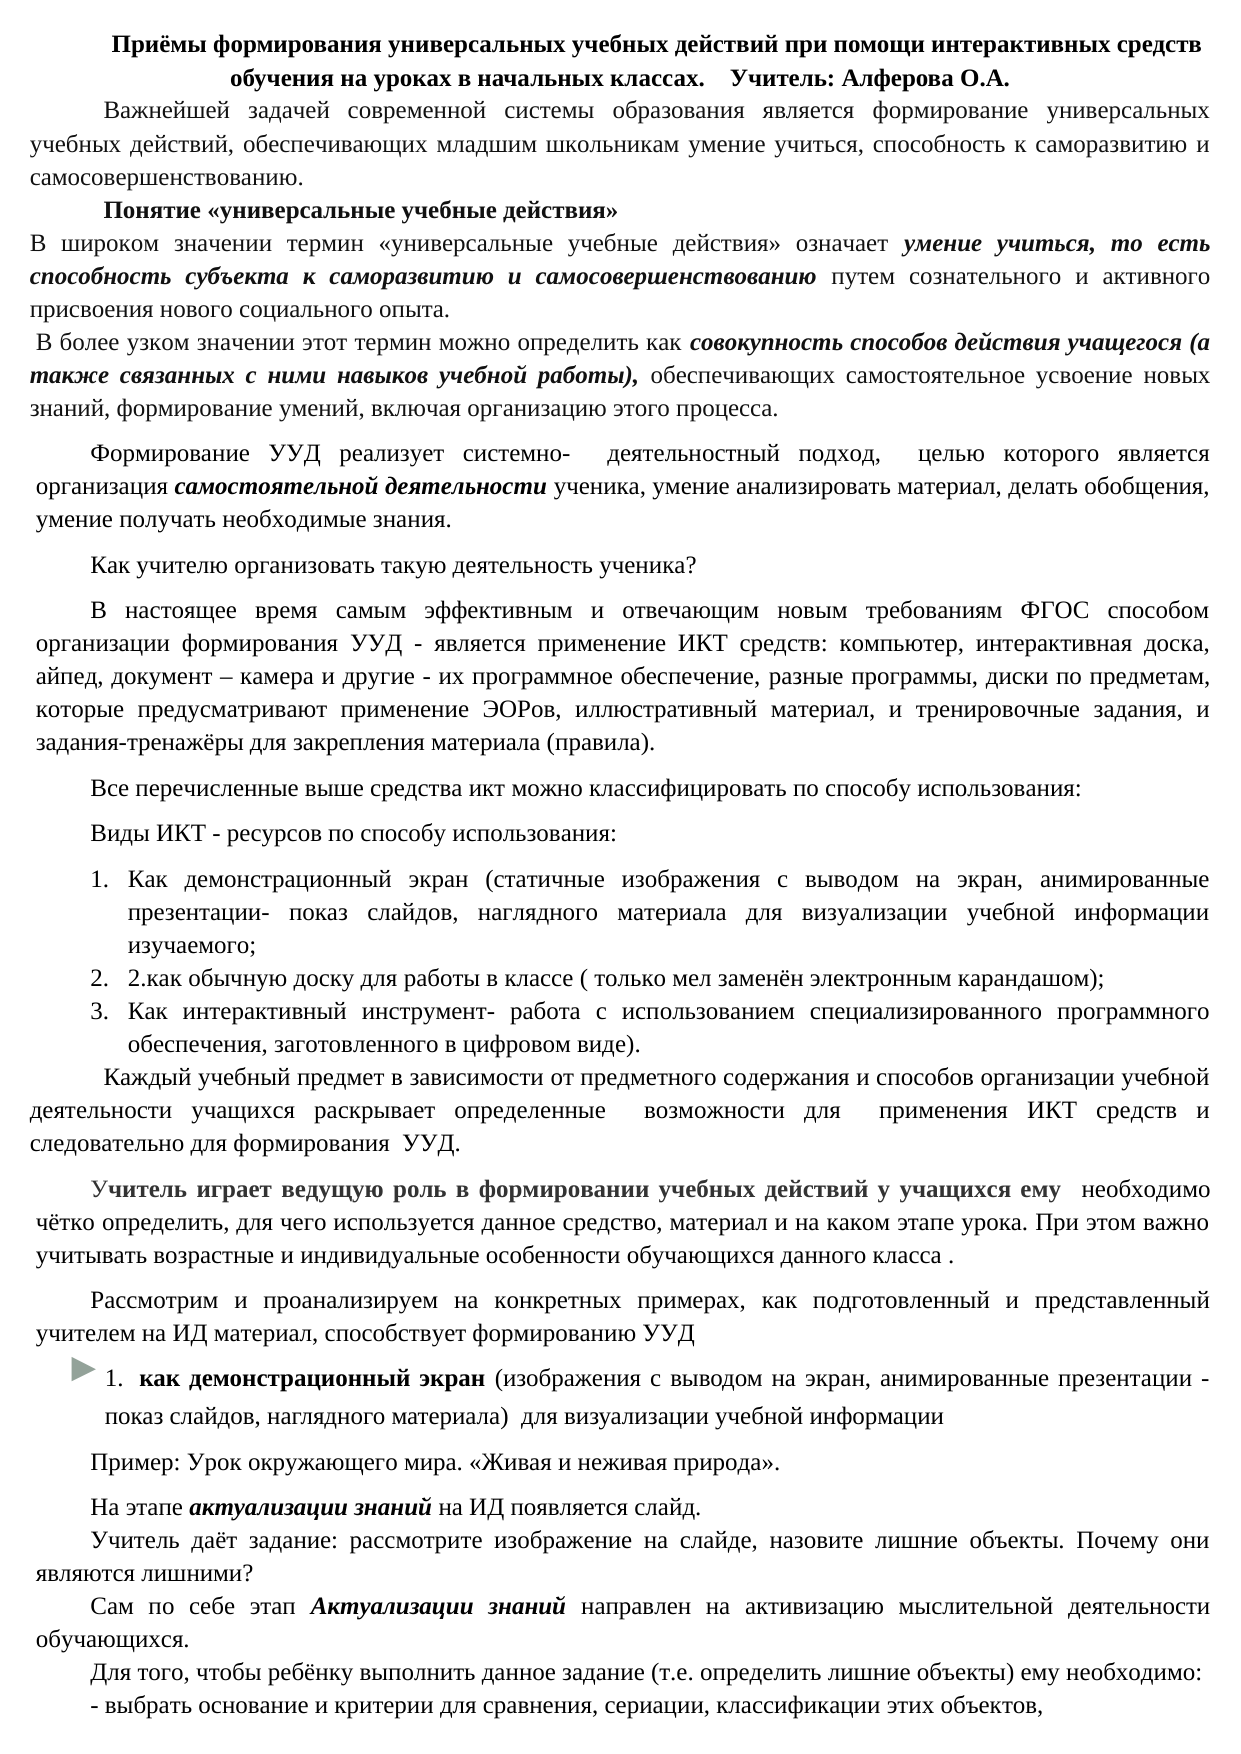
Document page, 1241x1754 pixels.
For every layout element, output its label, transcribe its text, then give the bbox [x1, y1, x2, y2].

text Все перечисленные выше средства икт можно классифицировать по способу использования: [36, 773, 1211, 802]
text Как учителю организовать такую деятельность ученика? [36, 550, 1211, 579]
text Пример: Урок окружающего мира. «Живая и неживая природа». [36, 1447, 1211, 1475]
text Приёмы формирования универсальных учебных действий при помощи интерактивных средств обучения на уроках в начальных классах. Учитель: Алферова О.А. [29, 29, 1211, 91]
list 2.как обычную доску для работы в классе ( только мел заменён электронным карандашом); [90, 963, 1211, 992]
list 1. как демонстрационный экран (изображения с выводом на экран, анимированные презентации - показ слайдов, наглядного материала) для визуализации учебной информации [67, 1351, 1211, 1430]
text Важнейшей задачей современной системы образования является формирование универсальных учебных действий, обеспечивающих младшим школьникам умение учиться, способность к саморазвитию и самосовершенствованию. [29, 96, 1211, 190]
text Рассмотрим и проанализируем на конкретных примерах, как подготовленный и представленный учителем на ИД материал, способствует формированию УУД [36, 1285, 1211, 1347]
text В настоящее время самым эффективным и отвечающим новым требованиям ФГОС способом организации формирования УУД - является применение ИКТ средств: компьютер, интерактивная доска, айпед, документ – камера и другие - их программное обеспечение, разные программы, диски по предметам, которые предусматривают применение ЭОРов, иллюстративный материал, и тренировочные задания, и задания-тренажёры для закрепления материала (правила). [36, 595, 1211, 756]
text Учитель даёт задание: рассмотрите изображение на слайде, назовите лишние объекты. Почему они являются лишними? [36, 1525, 1211, 1587]
text Для того, чтобы ребёнку выполнить данное задание (т.е. определить лишние объекты) ему необходимо: [36, 1657, 1211, 1686]
text Виды ИКТ - ресурсов по способу использования: [36, 818, 1211, 847]
text Понятие «универсальные учебные действия» [29, 195, 1211, 223]
text В широком значении термин «универсальные учебные действия» означает умение учиться, то есть способность субъекта к саморазвитию и самосовершенствованию путем сознательного и активного присвоения нового социального опыта. [29, 228, 1211, 322]
text Формирование УУД реализует системно- деятельностный подход, целью которого является организация самостоятельной деятельности ученика, умение анализировать материал, делать обобщения, умение получать необходимые знания. [36, 438, 1211, 533]
text - выбрать основание и критерии для сравнения, сериации, классификации этих объектов, [36, 1690, 1211, 1719]
text На этапе актуализации знаний на ИД появляется слайд. [36, 1492, 1211, 1521]
text Каждый учебный предмет в зависимости от предметного содержания и способов организации учебной деятельности учащихся раскрывает определенные возможности для применения ИКТ средств и следовательно для формирования УУД. [29, 1062, 1211, 1157]
list Как демонстрационный экран (статичные изображения с выводом на экран, анимированные презентации- показ слайдов, наглядного материала для визуализации учебной информации изучаемого; [90, 864, 1211, 959]
list Как интерактивный инструмент- работа с использованием специализированного программного обеспечения, заготовленного в цифровом виде). [90, 996, 1211, 1058]
text Учитель играет ведущую роль в формировании учебных действий у учащихся ему необходимо чётко определить, для чего используется данное средство, материал и на каком этапе урока. При этом важно учитывать возрастные и индивидуальные особенности обучающихся данного класса . [36, 1174, 1211, 1268]
text В более узком значении этот термин можно определить как совокупность способов действия учащегося (а также связанных с ними навыков учебной работы), обеспечивающих самостоятельное усвоение новых знаний, формирование умений, включая организацию этого процесса. [29, 327, 1211, 422]
text Сам по себе этап Актуализации знаний направлен на активизацию мыслительной деятельности обучающихся. [36, 1591, 1211, 1653]
